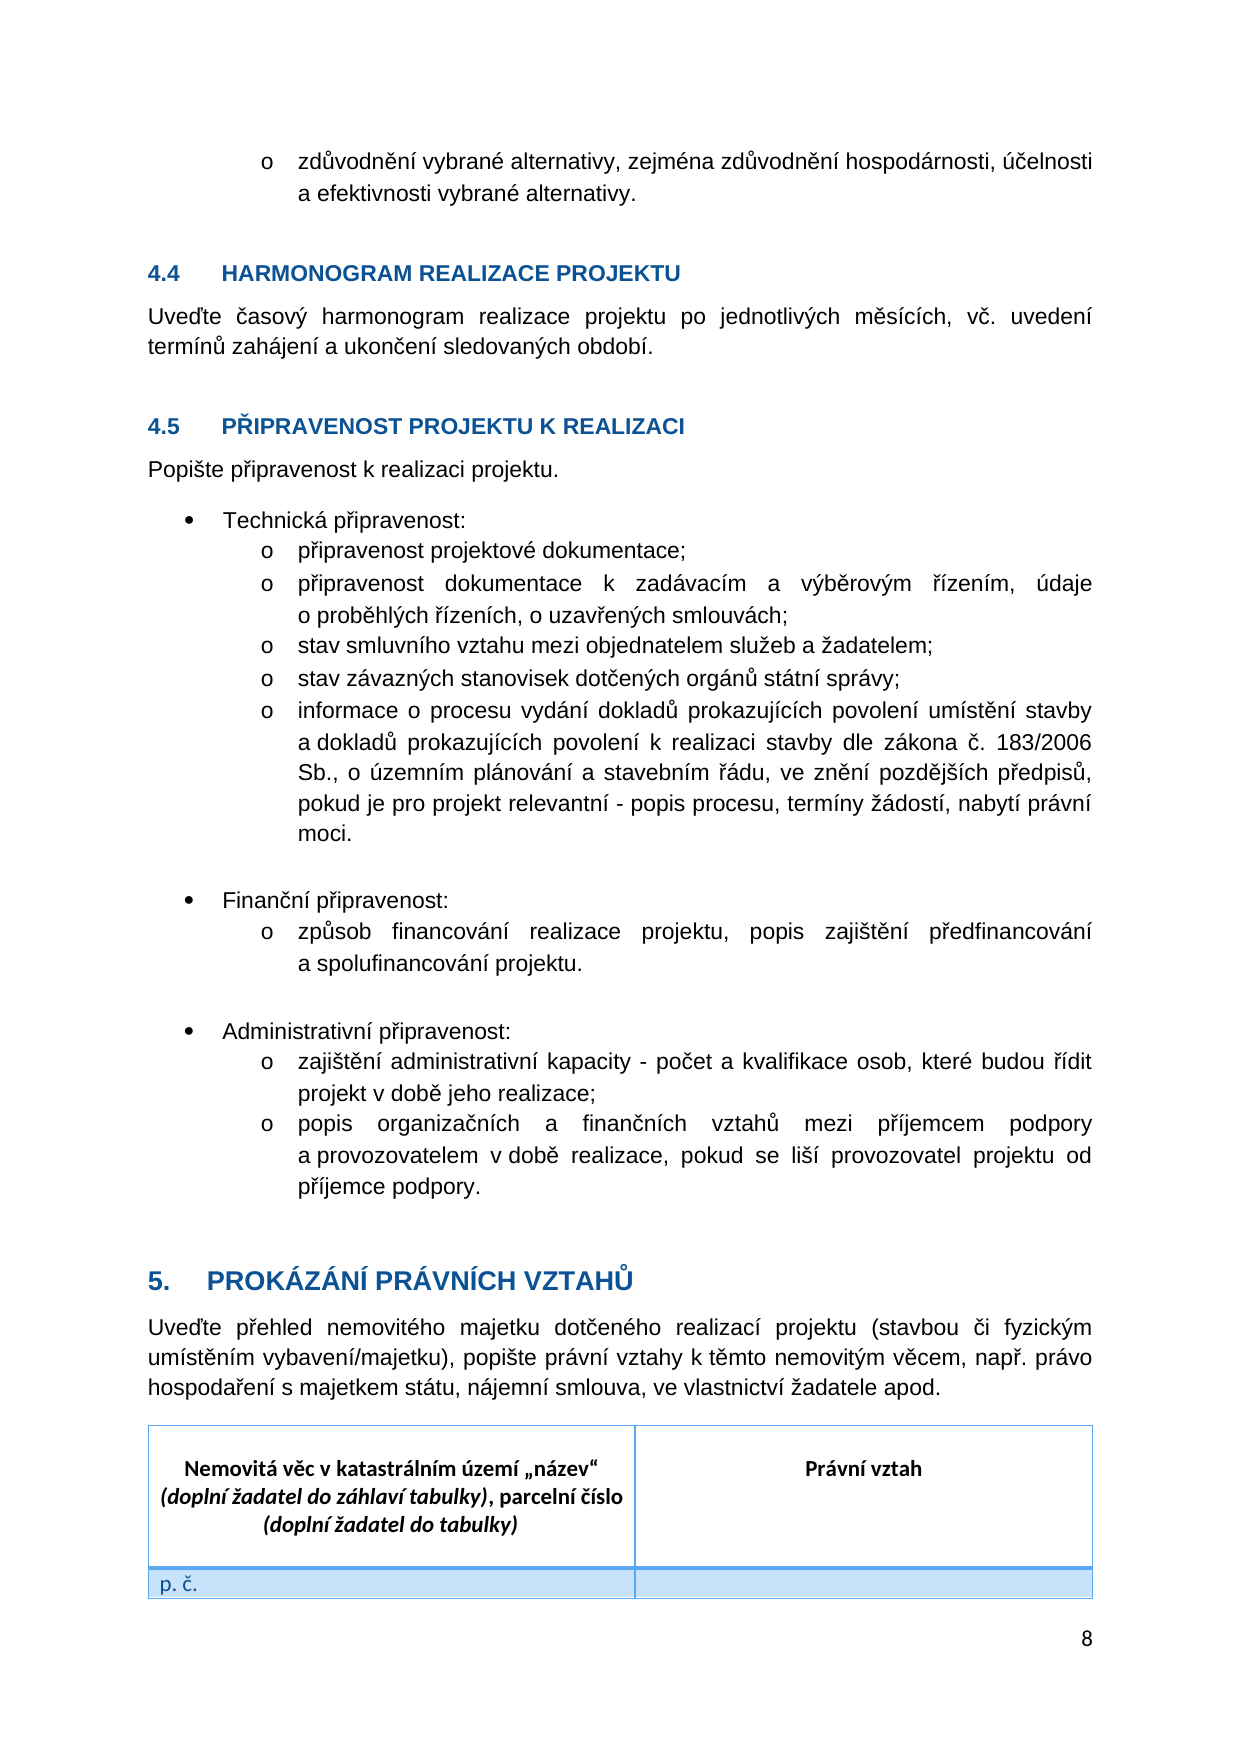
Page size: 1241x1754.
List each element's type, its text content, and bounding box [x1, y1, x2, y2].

list zajištění administrativní kapacity - počet a kvalifikace osob, které budou řídit projekt v době jeho realizace; [260, 1048, 1093, 1106]
list způsob financování realizace projektu, popis zajištění předfinancování a spolufinancování projektu. [260, 918, 1093, 976]
list Finanční připravenost: [185, 887, 1093, 914]
list připravenost dokumentace k zadávacím a výběrovým řízením, údaje o proběhlých řízeních, o uzavřených smlouvách; [260, 569, 1093, 628]
list zdůvodnění vybrané alternativy, zejména zdůvodnění hospodárnosti, účelnosti a efektivnosti vybrané alternativy. [260, 148, 1093, 206]
text Uveďte časový harmonogram realizace projektu po jednotlivých měsících, vč. uvedení termínů zahájení a ukončení sledovaných období. [148, 303, 1093, 359]
table_cell [636, 1570, 1092, 1597]
text Uveďte přehled nemovitého majetku dotčeného realizací projektu (stavbou či fyzickým umístěním vybavení/majetku), popište právní vztahy k těmto nemovitým věcem, např. právo hospodaření s majetkem státu, nájemní smlouva, ve vlastnictví žadatele apod. [148, 1314, 1093, 1401]
subtitle 4.4 harmonogram realizace projektu [148, 260, 1093, 286]
table_header Nemovitá věc v katastrálním území „název“ (doplní žadatel do záhlaví tabulky), parcelní číslo (doplní žadatel do tabulky) [149, 1426, 634, 1566]
table_header Právní vztah [636, 1426, 1092, 1566]
list Technická připravenost: [185, 507, 1093, 533]
subtitle prokázání právních vztahů [148, 1265, 1093, 1297]
table_cell p. č. [149, 1570, 634, 1597]
text Popište připravenost k realizaci projektu. [148, 456, 1093, 482]
list připravenost projektové dokumentace; [260, 537, 1093, 565]
list informace o procesu vydání dokladů prokazujících povolení umístění stavby a dokladů prokazujících povolení k realizaci stavby dle zákona č. 183/2006 Sb., o územním plánování a stavebním řádu, ve znění pozdějších předpisů, pokud je pro projekt relevantní - popis procesu, termíny žádostí, nabytí právní moci. [260, 697, 1093, 846]
subtitle 4.5 PŘIPRAVENOST PROJEKTU K REALIZACI [148, 413, 1093, 439]
list stav závazných stanovisek dotčených orgánů státní správy; [260, 664, 1093, 693]
list popis organizačních a finančních vztahů mezi příjemcem podpory a provozovatelem v době realizace, pokud se liší provozovatel projektu od příjemce podpory. [260, 1110, 1093, 1199]
list Administrativní připravenost: [185, 1018, 1093, 1044]
list stav smluvního vztahu mezi objednatelem služeb a žadatelem; [260, 632, 1093, 660]
